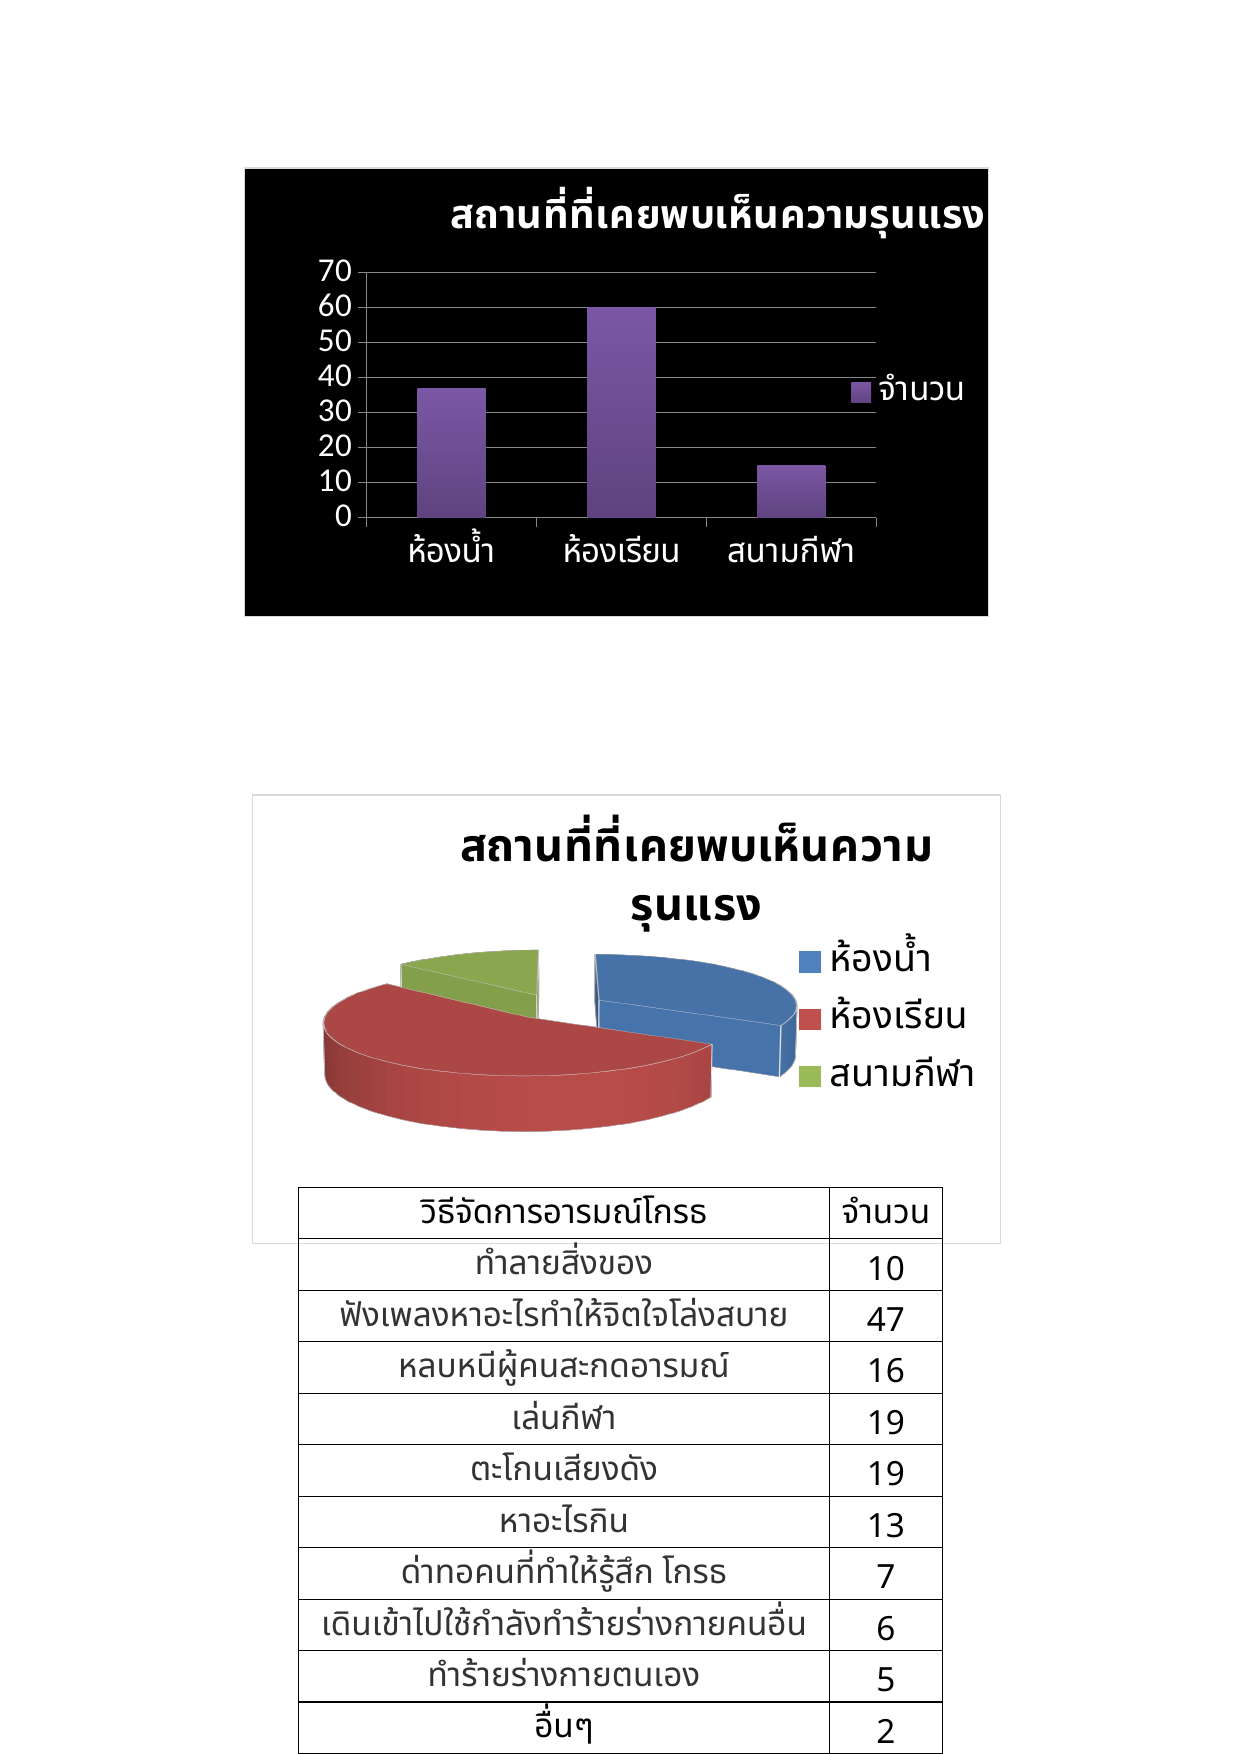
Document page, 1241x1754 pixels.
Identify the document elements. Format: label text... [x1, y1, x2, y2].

table_cell 47 [830, 1291, 942, 1341]
table_cell 13 [830, 1497, 942, 1547]
table_cell 7 [830, 1548, 942, 1598]
table_header วิธีจัดการอารมณ์โกรธ [299, 1188, 829, 1238]
table_header จำนวน [830, 1188, 942, 1238]
table_cell หาอะไรกิน [299, 1497, 829, 1547]
table_cell ฟังเพลงหาอะไรทำให้จิตใจโล่งสบาย [299, 1291, 829, 1341]
table_cell เดินเข้าไปใช้กำลังทำร้ายร่างกายคนอื่น [299, 1600, 829, 1650]
table_cell 5 [830, 1651, 942, 1701]
table_cell ตะโกนเสียงดัง [299, 1445, 829, 1496]
table_cell 19 [830, 1445, 942, 1496]
table_cell 6 [830, 1600, 942, 1650]
table_cell หลบหนีผู้คนสะกดอารมณ์ [299, 1342, 829, 1393]
table_cell 16 [830, 1342, 942, 1393]
table_cell ทำร้ายร่างกายตนเอง [299, 1651, 829, 1701]
table_cell 19 [830, 1394, 942, 1444]
table_cell ทำลายสิ่งของ [299, 1239, 829, 1290]
table_cell ด่าทอคนที่ทำให้รู้สึก โกรธ [299, 1548, 829, 1598]
table_cell เล่นกีฬา [299, 1394, 829, 1444]
table_cell 2 [830, 1703, 942, 1753]
table_cell 10 [830, 1239, 942, 1290]
table_cell อื่นๆ [299, 1703, 829, 1753]
